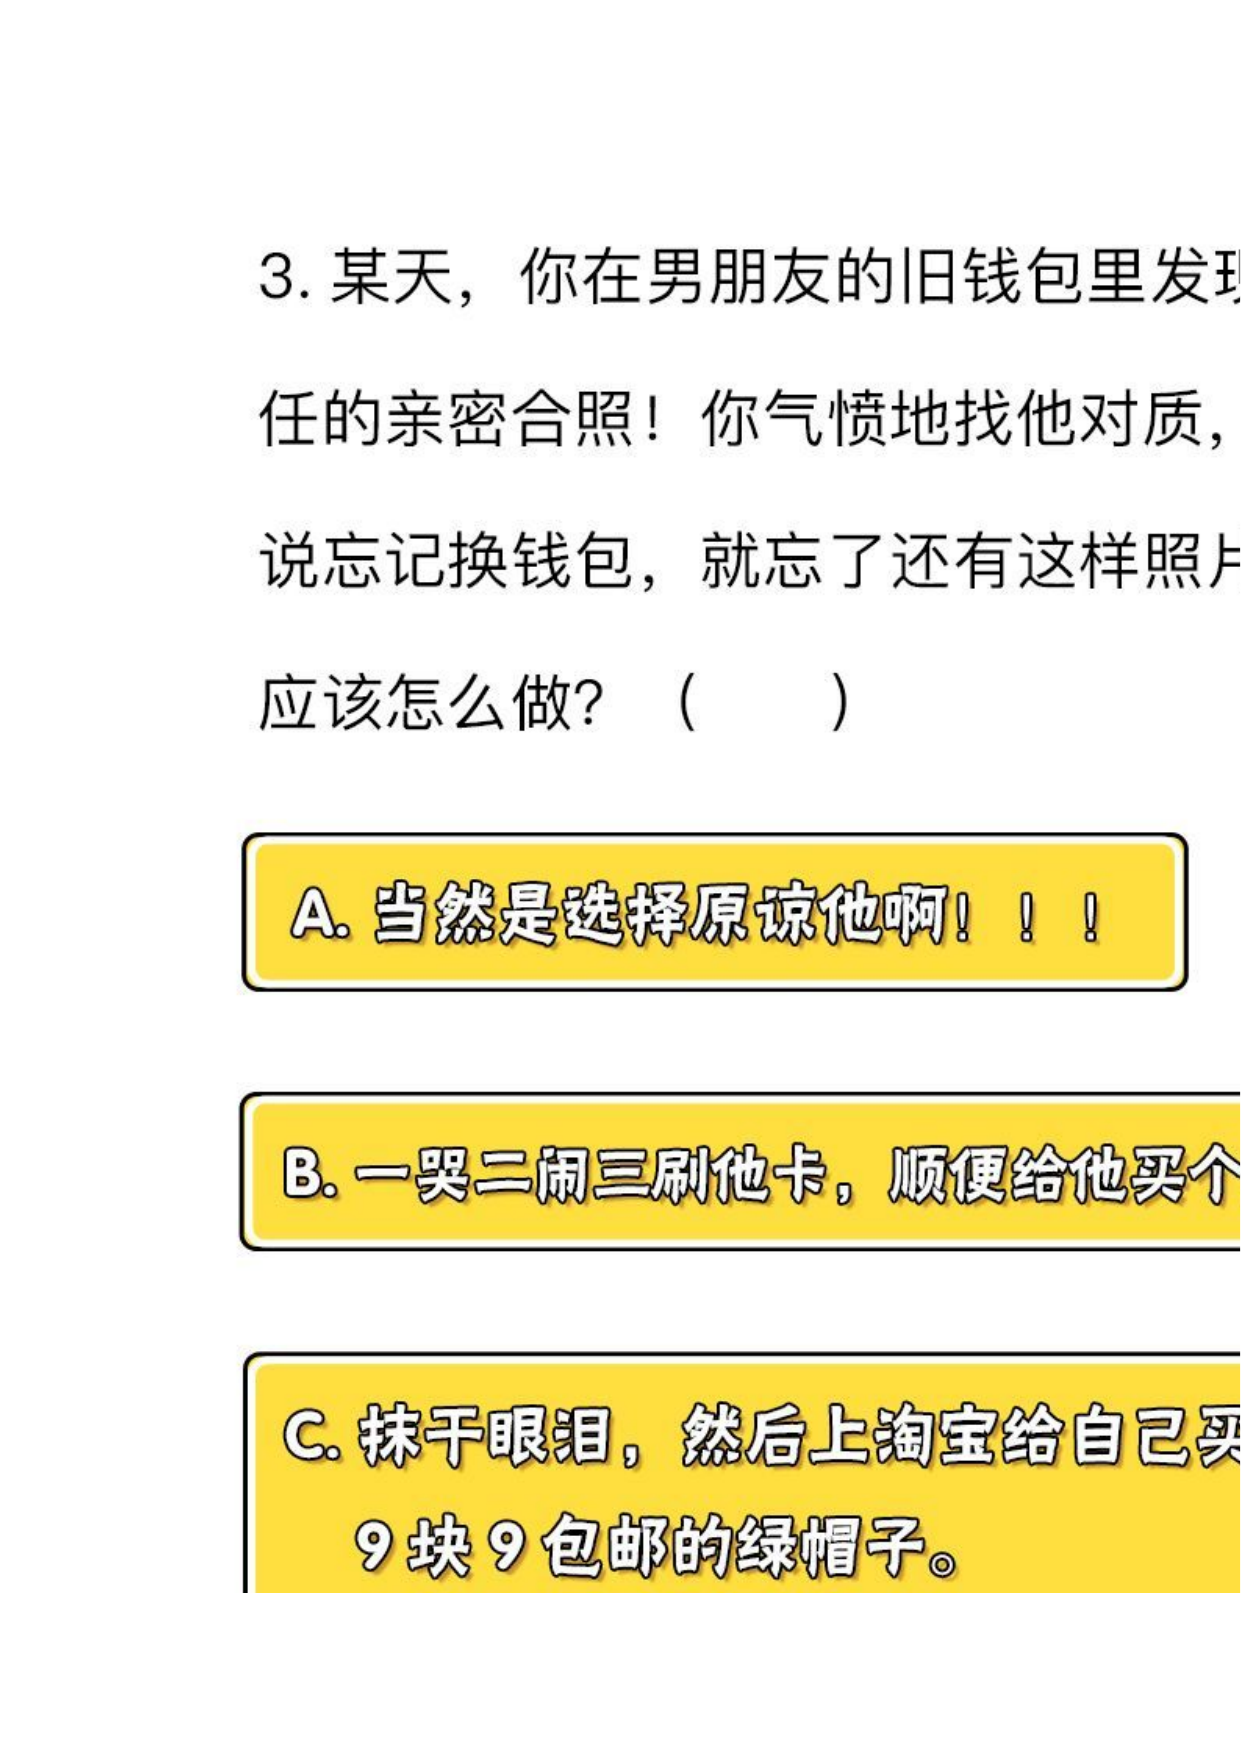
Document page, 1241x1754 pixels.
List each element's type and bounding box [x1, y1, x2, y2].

picture [187, 195, 1241, 1593]
